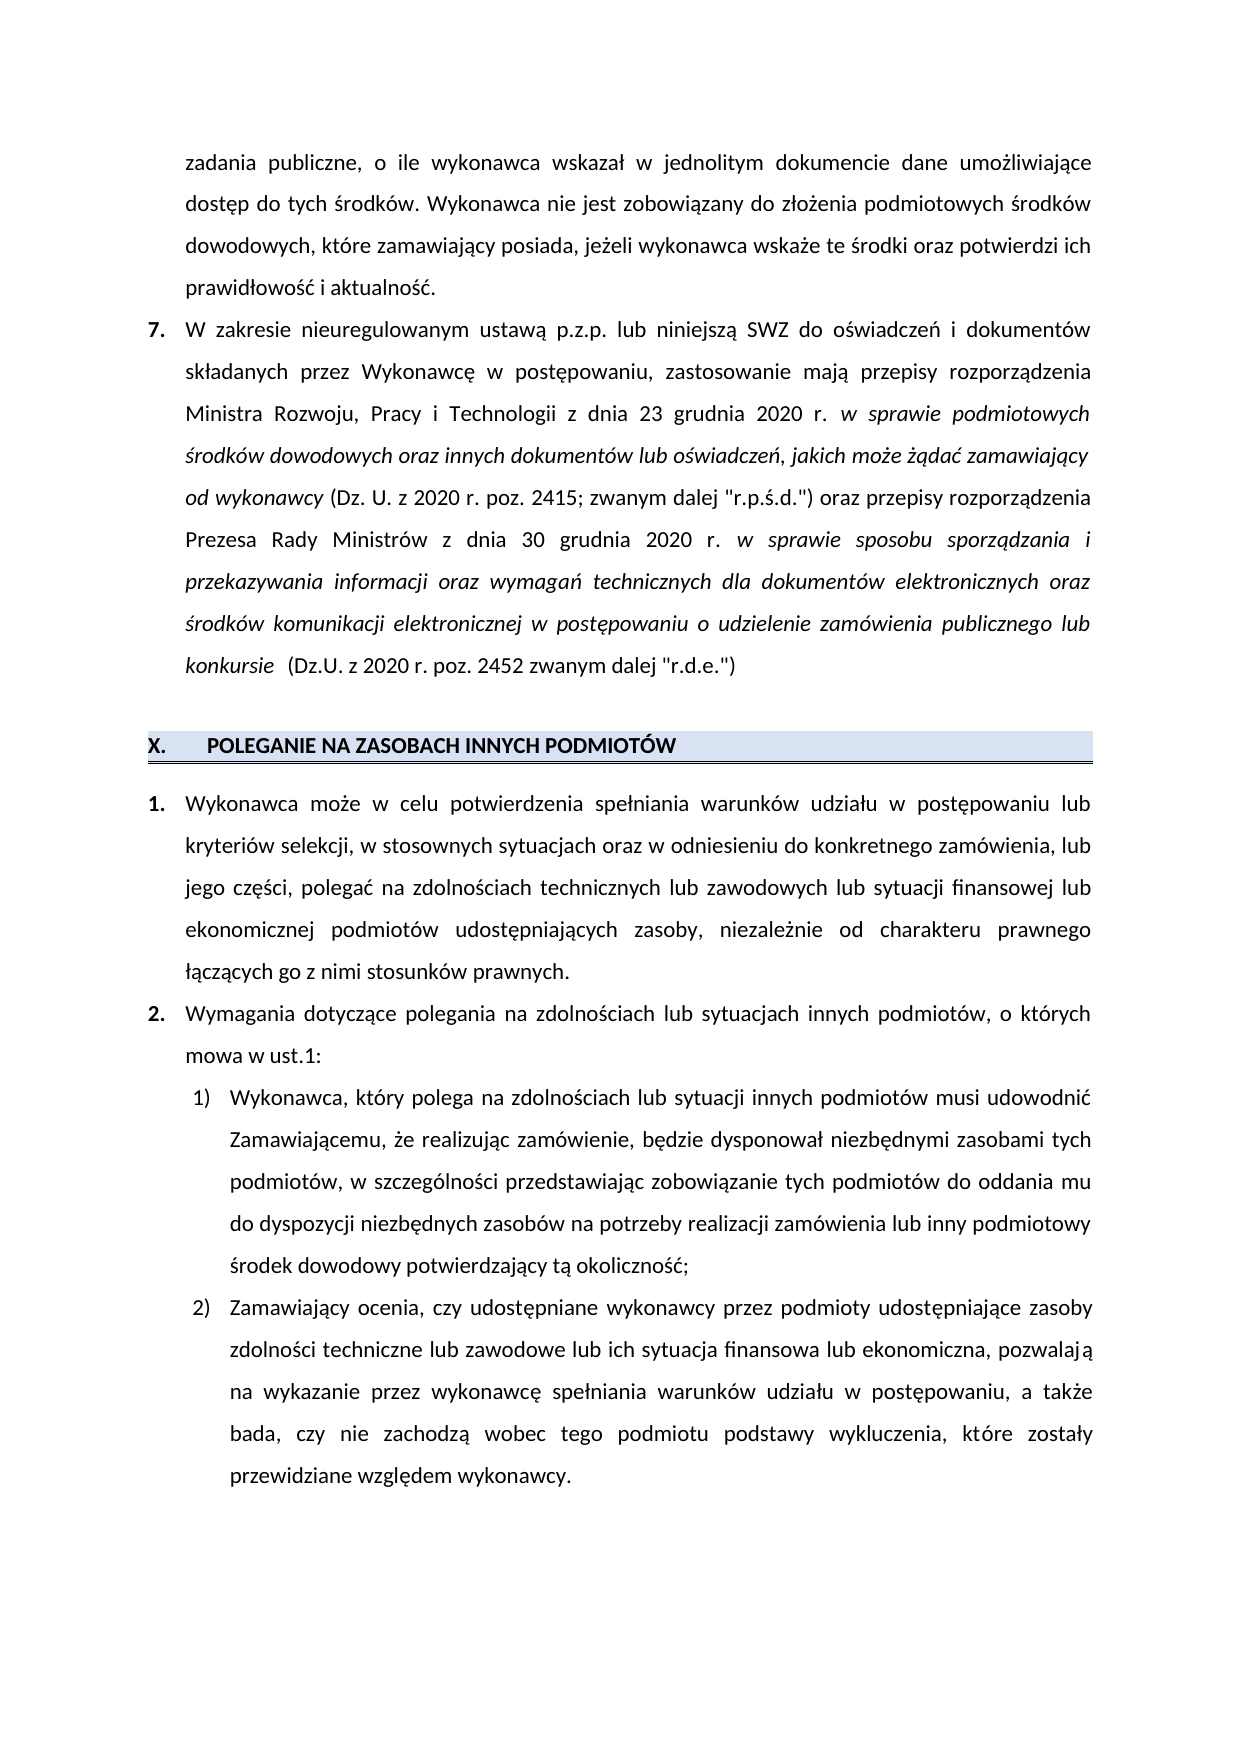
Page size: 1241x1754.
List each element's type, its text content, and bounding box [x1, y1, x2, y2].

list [148, 148, 1093, 302]
list W zakresie nieuregulowanym ustawą p.z.p. lub niniejszą SWZ do oświadczeń i dokumentów składanych przez Wykonawcę w postępowaniu, zastosowanie mają przepisy rozporządzenia Ministra Rozwoju, Pracy i Technologii z dnia 23 grudnia 2020 r. w sprawie podmiotowych środków dowodowych oraz innych dokumentów lub oświadczeń, jakich może żądać zamawiający od wykonawcy (Dz. U. z 2020 r. poz. 2415; zwanym dalej "r.p.ś.d.") oraz przepisy rozporządzenia Prezesa Rady Ministrów z dnia 30 grudnia 2020 r. w sprawie sposobu sporządzania i przekazywania informacji oraz wymagań technicznych dla dokumentów elektronicznych oraz środków komunikacji elektronicznej w postępowaniu o udzielenie zamówienia publicznego lub konkursie (Dz.U. z 2020 r. poz. 2452 zwanym dalej "r.d.e.") [148, 316, 1093, 679]
list Wykonawca, który polega na zdolnościach lub sytuacji innych podmiotów musi udowodnić Zamawiającemu, że realizując zamówienie, będzie dysponował niezbędnymi zasobami tych podmiotów, w szczególności przedstawiając zobowiązanie tych podmiotów do oddania mu do dyspozycji niezbędnych zasobów na potrzeby realizacji zamówienia lub inny podmiotowy środek dowodowy potwierdzający tą okoliczność; [192, 1083, 1093, 1279]
list Wymagania dotyczące polegania na zdolnościach lub sytuacjach innych podmiotów, o których mowa w ust.1: [148, 999, 1093, 1069]
text X. POLEGANIE NA ZASOBACH INNYCH PODMIOTÓW [148, 731, 1093, 761]
list Wykonawca może w celu potwierdzenia spełniania warunków udziału w postępowaniu lub kryteriów selekcji, w stosownych sytuacjach oraz w odniesieniu do konkretnego zamówienia, lub jego części, polegać na zdolnościach technicznych lub zawodowych lub sytuacji finansowej lub ekonomicznej podmiotów udostępniających zasoby, niezależnie od charakteru prawnego łączących go z nimi stosunków prawnych. [148, 789, 1093, 985]
list Zamawiający ocenia, czy udostępniane wykonawcy przez podmioty udostępniające zasoby zdolności techniczne lub zawodowe lub ich sytuacja finansowa lub ekonomiczna, pozwalają na wykazanie przez wykonawcę spełniania warunków udziału w postępowaniu, a także bada, czy nie zachodzą wobec tego podmiotu podstawy wykluczenia, które zostały przewidziane względem wykonawcy. [192, 1293, 1093, 1489]
